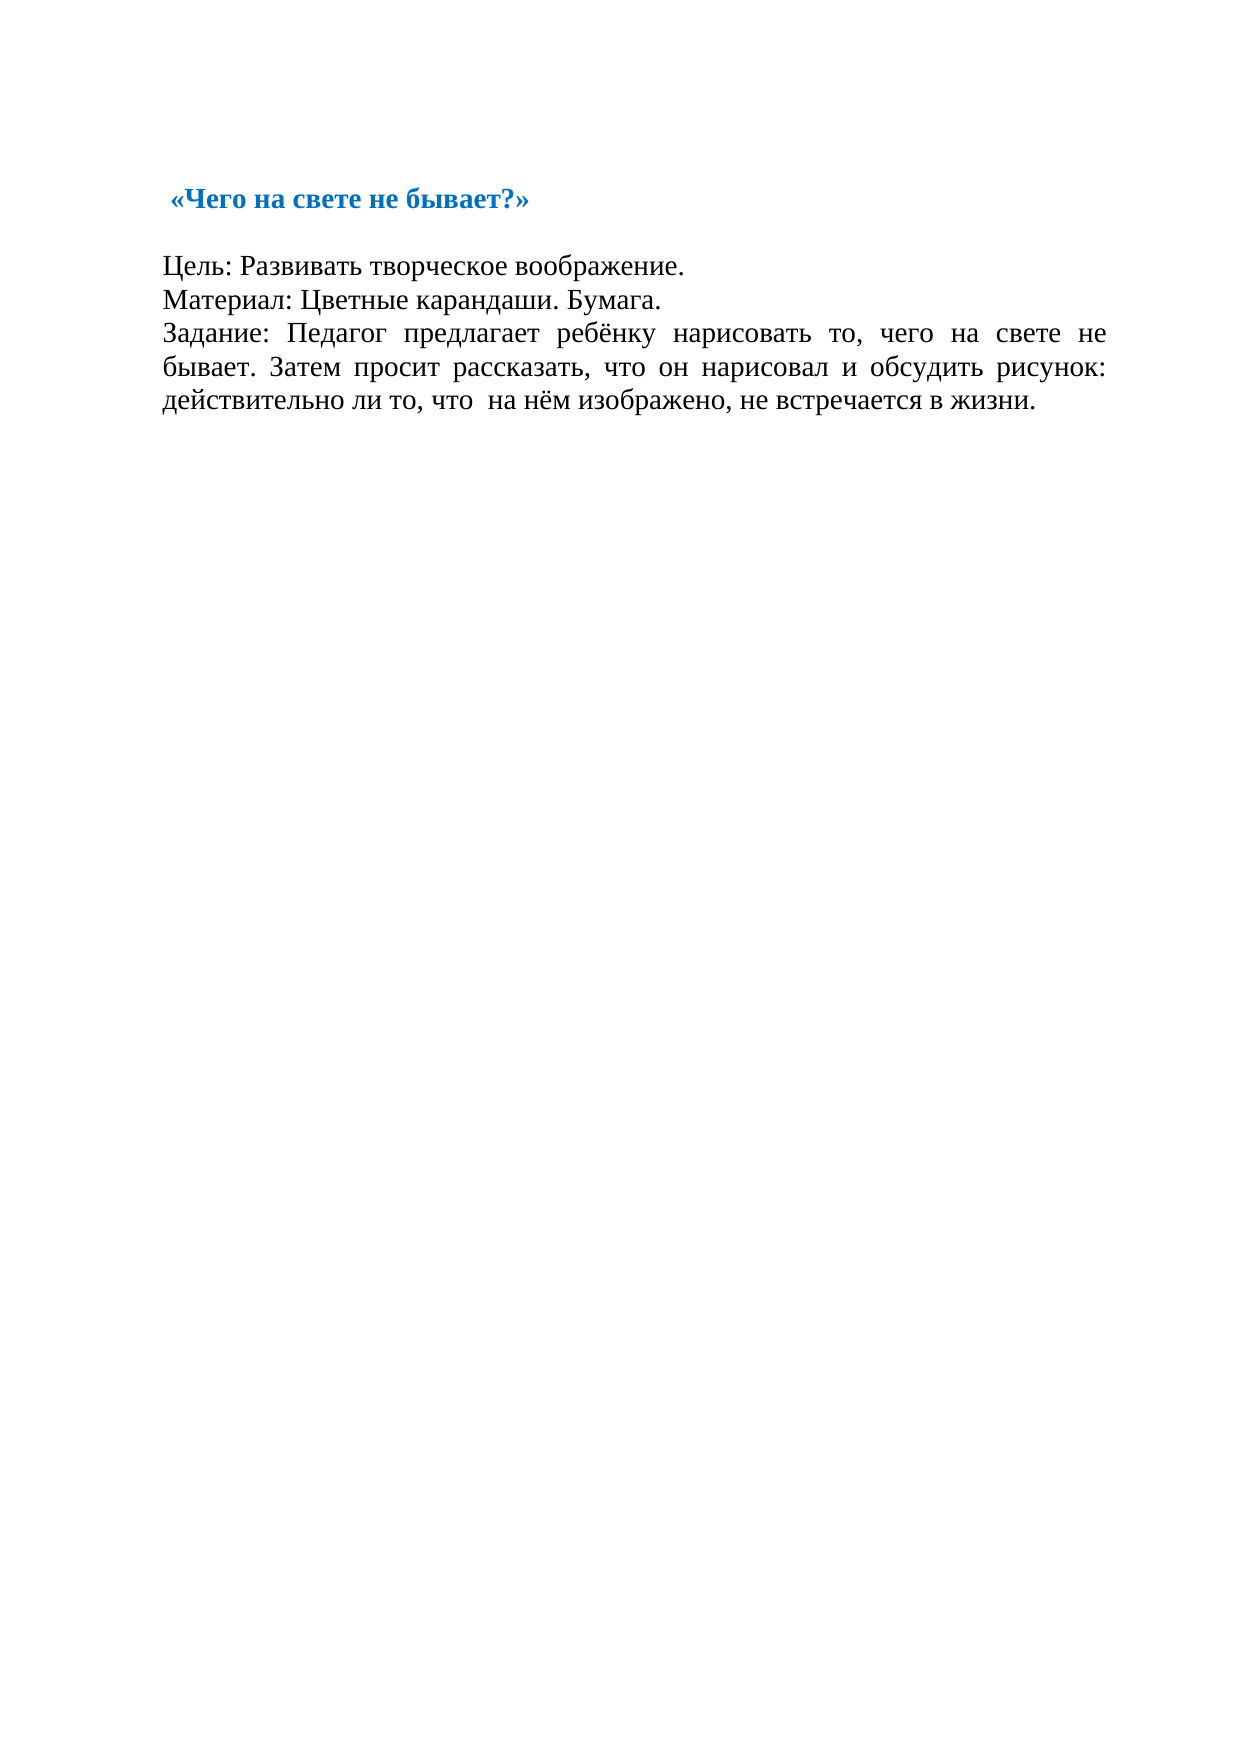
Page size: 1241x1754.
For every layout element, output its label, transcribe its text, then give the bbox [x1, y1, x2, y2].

text Цель: Развивать творческое воображение. [162, 248, 1107, 282]
text Задание: Педагог предлагает ребёнку нарисовать то, чего на свете не бывает. Затем просит рассказать, что он нарисовал и обсудить рисунок: действительно ли то, что на нём изображено, не встречается в жизни. [162, 315, 1107, 416]
text «Чего на свете не бывает?» [162, 181, 1107, 215]
text Материал: Цветные карандаши. Бумага. [162, 282, 1107, 315]
